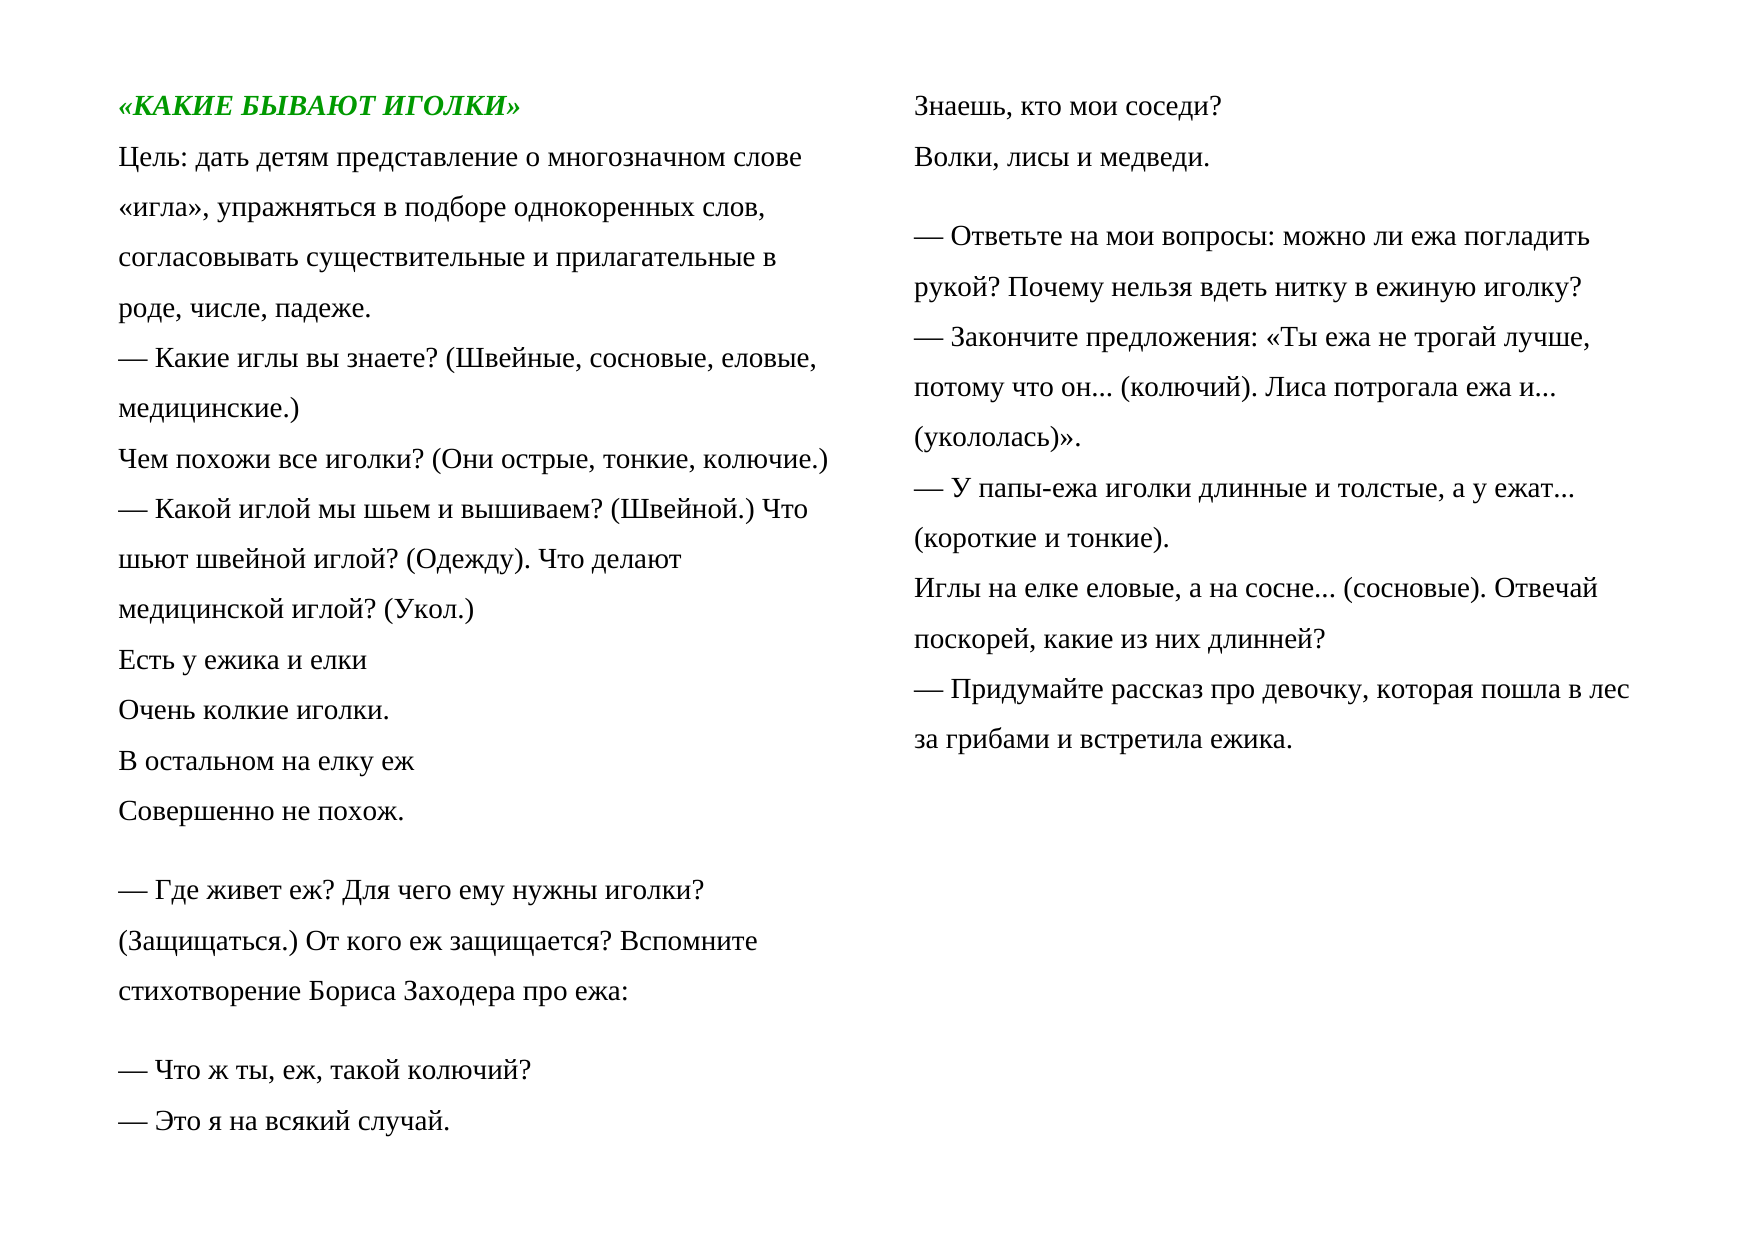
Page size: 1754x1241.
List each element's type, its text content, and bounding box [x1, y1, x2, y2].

text — Ответьте на мои вопросы: можно ли ежа погладить рукой? Почему нельзя вдеть нитку в ежиную иголку? — Закончите предложения: «Ты ежа не трогай лучше, потому что он... (колючий). Лиса потрогала ежа и... (укололась)». — У папы-ежа иголки длинные и толстые, а у ежат... (короткие и тонкие). Иглы на елке еловые, а на сосне... (сосновые). Отвечай поскорей, какие из них длинней? — Придумайте рассказ про девочку, которая пошла в лес за грибами и встретила ежика. [914, 218, 1636, 755]
text Есть у ежика и елки Очень колкие иголки. В остальном на елку еж Совершенно не похож. [118, 642, 840, 826]
subtitle «КАКИЕ БЫВАЮТ ИГОЛКИ» Цель: дать детям представление о многозначном слове «игла», упражняться в подборе однокоренных слов, согласовывать существительные и прилагательные в роде, числе, падеже. — Какие иглы вы знаете? (Швейные, сосновые, еловые, медицинские.) Чем похожи все иголки? (Они острые, тонкие, колючие.) — Какой иглой мы шьем и вышиваем? (Швейной.) Что шьют швейной иглой? (Одежду). Что делают медицинской иглой? (Укол.) [118, 88, 840, 625]
text — Что ж ты, еж, такой колючий? — Это я на всякий случай. Знаешь, кто мои соседи? Волки, лисы и медведи. [914, 88, 1636, 172]
text — Что ж ты, еж, такой колючий? — Это я на всякий случай. Знаешь, кто мои соседи? Волки, лисы и медведи. [118, 1052, 840, 1136]
text — Где живет еж? Для чего ему нужны иголки? (Защищаться.) От кого еж защищается? Вспомните стихотворение Бориса Заходера про ежа: [118, 872, 840, 1007]
